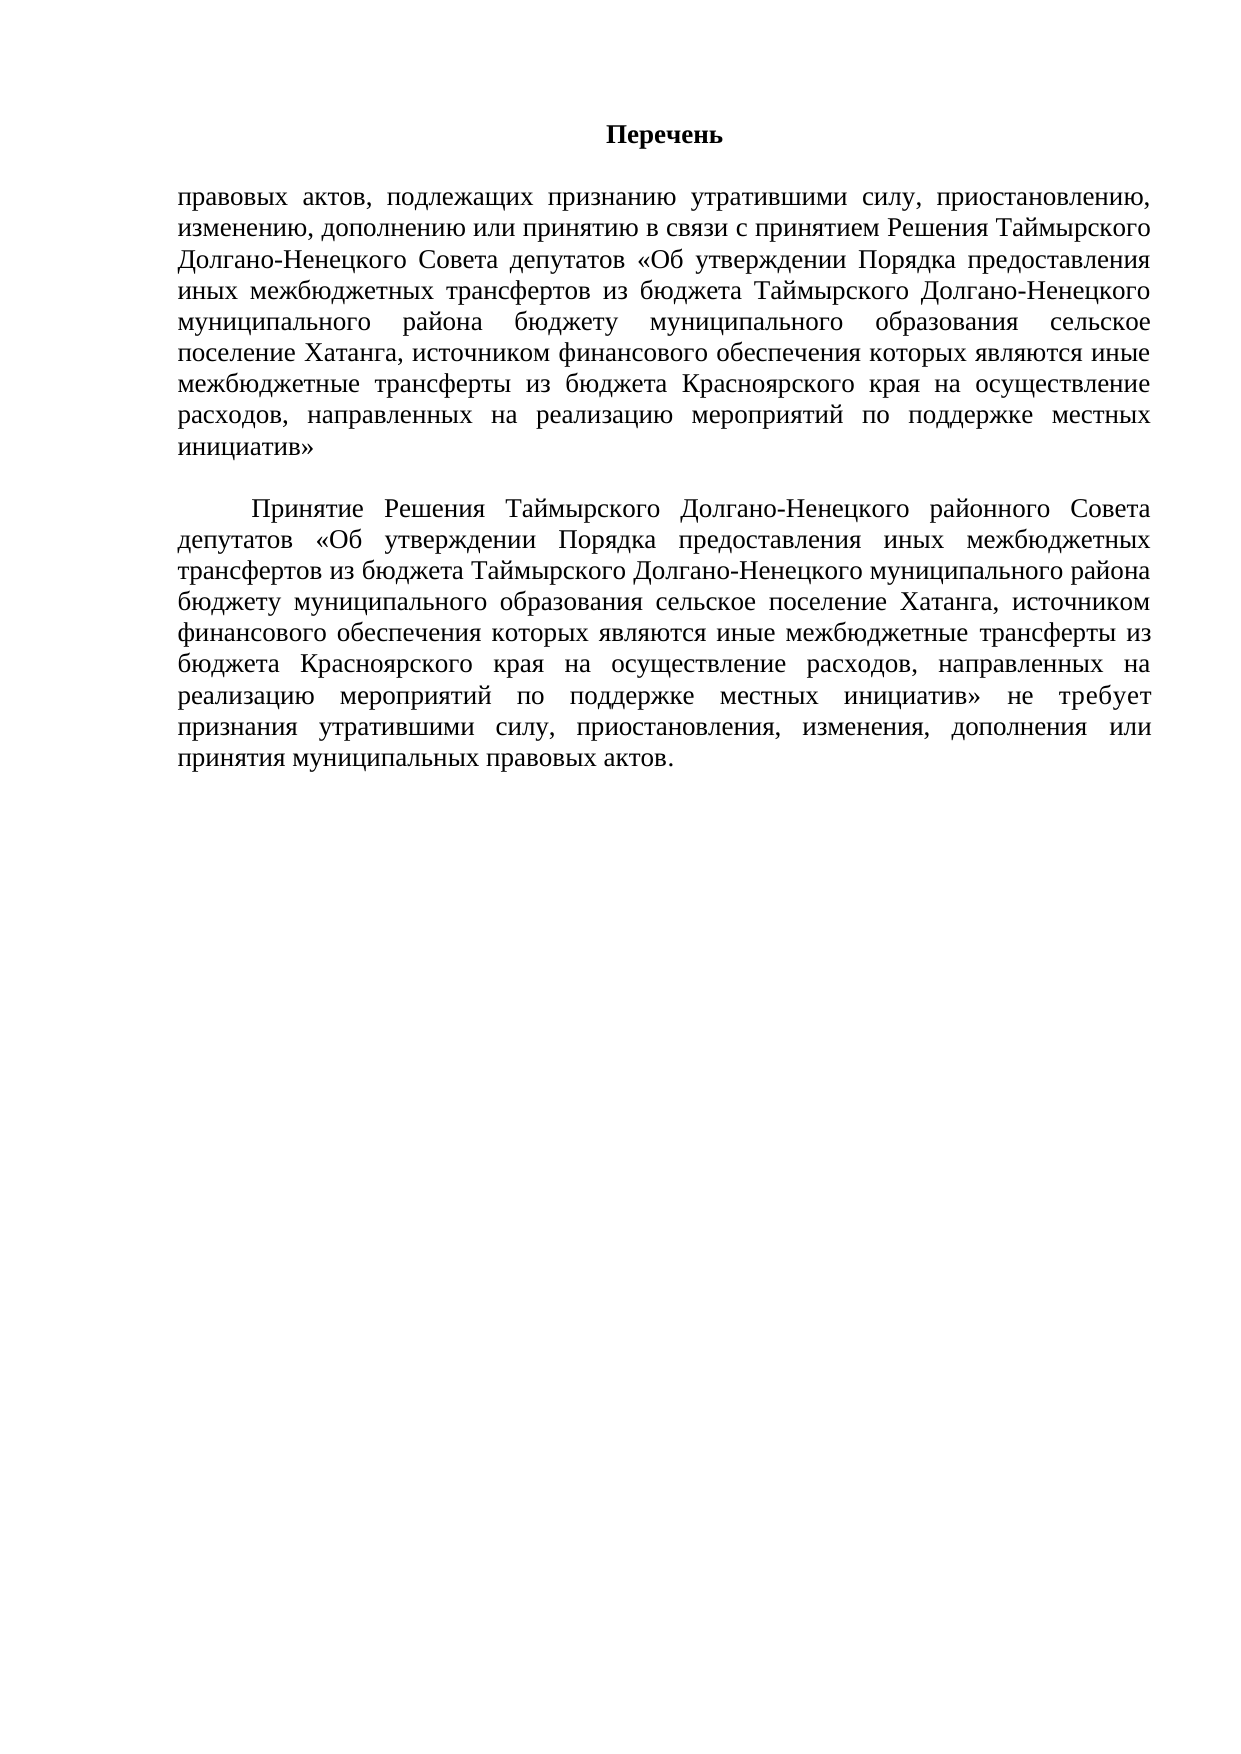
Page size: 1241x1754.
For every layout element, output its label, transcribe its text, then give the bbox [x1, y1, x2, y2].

title правовых актов, подлежащих признанию утратившими силу, приостановлению, изменению, дополнению или принятию в связи с принятием Решения Таймырского Долгано-Ненецкого Совета депутатов «Об утверждении Порядка предоставления иных межбюджетных трансфертов из бюджета Таймырского Долгано-Ненецкого муниципального района бюджету муниципального образования сельское поселение Хатанга, источником финансового обеспечения которых являются иные межбюджетные трансферты из бюджета Красноярского края на осуществление расходов, направленных на реализацию мероприятий по поддержке местных инициатив» [177, 180, 1152, 461]
text Перечень [177, 118, 1152, 149]
title Принятие Решения Таймырского Долгано-Ненецкого районного Совета депутатов «Об утверждении Порядка предоставления иных межбюджетных трансфертов из бюджета Таймырского Долгано-Ненецкого муниципального района бюджету муниципального образования сельское поселение Хатанга, источником финансового обеспечения которых являются иные межбюджетные трансферты из бюджета Красноярского края на осуществление расходов, направленных на реализацию мероприятий по поддержке местных инициатив» не требует признания утратившими силу, приостановления, изменения, дополнения или принятия муниципальных правовых актов. [177, 492, 1152, 772]
